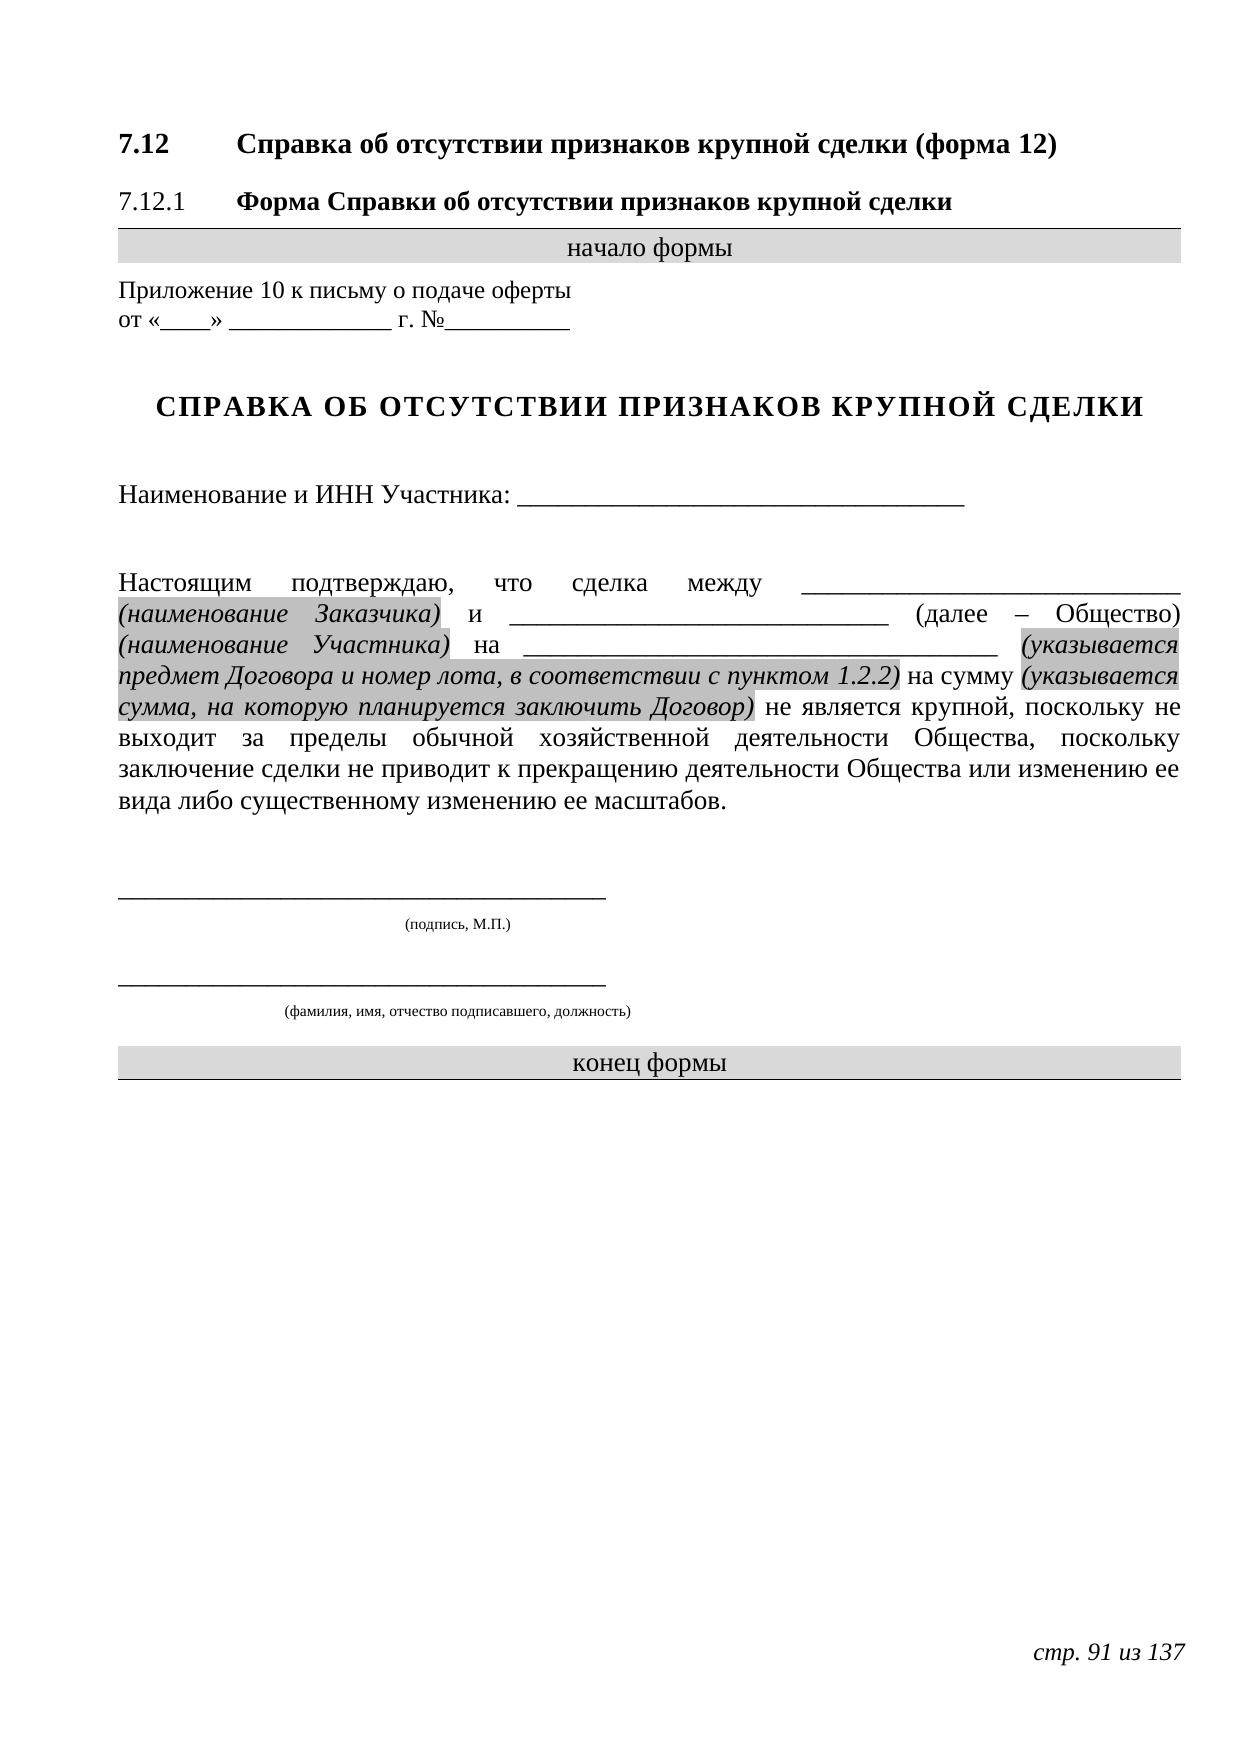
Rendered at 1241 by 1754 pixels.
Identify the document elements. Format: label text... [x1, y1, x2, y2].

text ____________________________________ [118, 958, 1181, 989]
list Форма Справки об отсутствии признаков крупной сделки [118, 185, 1181, 216]
text начало формы [118, 229, 1181, 263]
subtitle Справка об отсутствии признаков крупной сделки (форма 12) [118, 126, 1181, 160]
text ____________________________________ [118, 871, 1181, 902]
text Справка об отсутствии признаков крупной сделки [118, 389, 1181, 422]
text Приложение 10 к письму о подаче оферты от «____» _____________ г. №__________ [118, 275, 1181, 333]
text (фамилия, имя, отчество подписавшего, должность) [118, 1002, 797, 1033]
text Наименование и ИНН Участника: _________________________________ [118, 478, 1181, 509]
text конец формы [118, 1046, 1181, 1079]
text Настоящим подтверждаю, что сделка между ____________________________ (наименование Заказчика) и ____________________________ (далее – Общество) (наименование Участника) на ___________________________________ (указывается предмет Договора и номер лота, в соответствии с пунктом 1.2.2) на сумму (указывается сумма, на которую планируется заключить Договор) не является крупной, поскольку не выходит за пределы обычной хозяйственной деятельности Общества, поскольку заключение сделки не приводит к прекращению деятельности Общества или изменению ее вида либо существенному изменению ее масштабов. [118, 566, 1181, 815]
text (подпись, М.П.) [118, 915, 797, 946]
